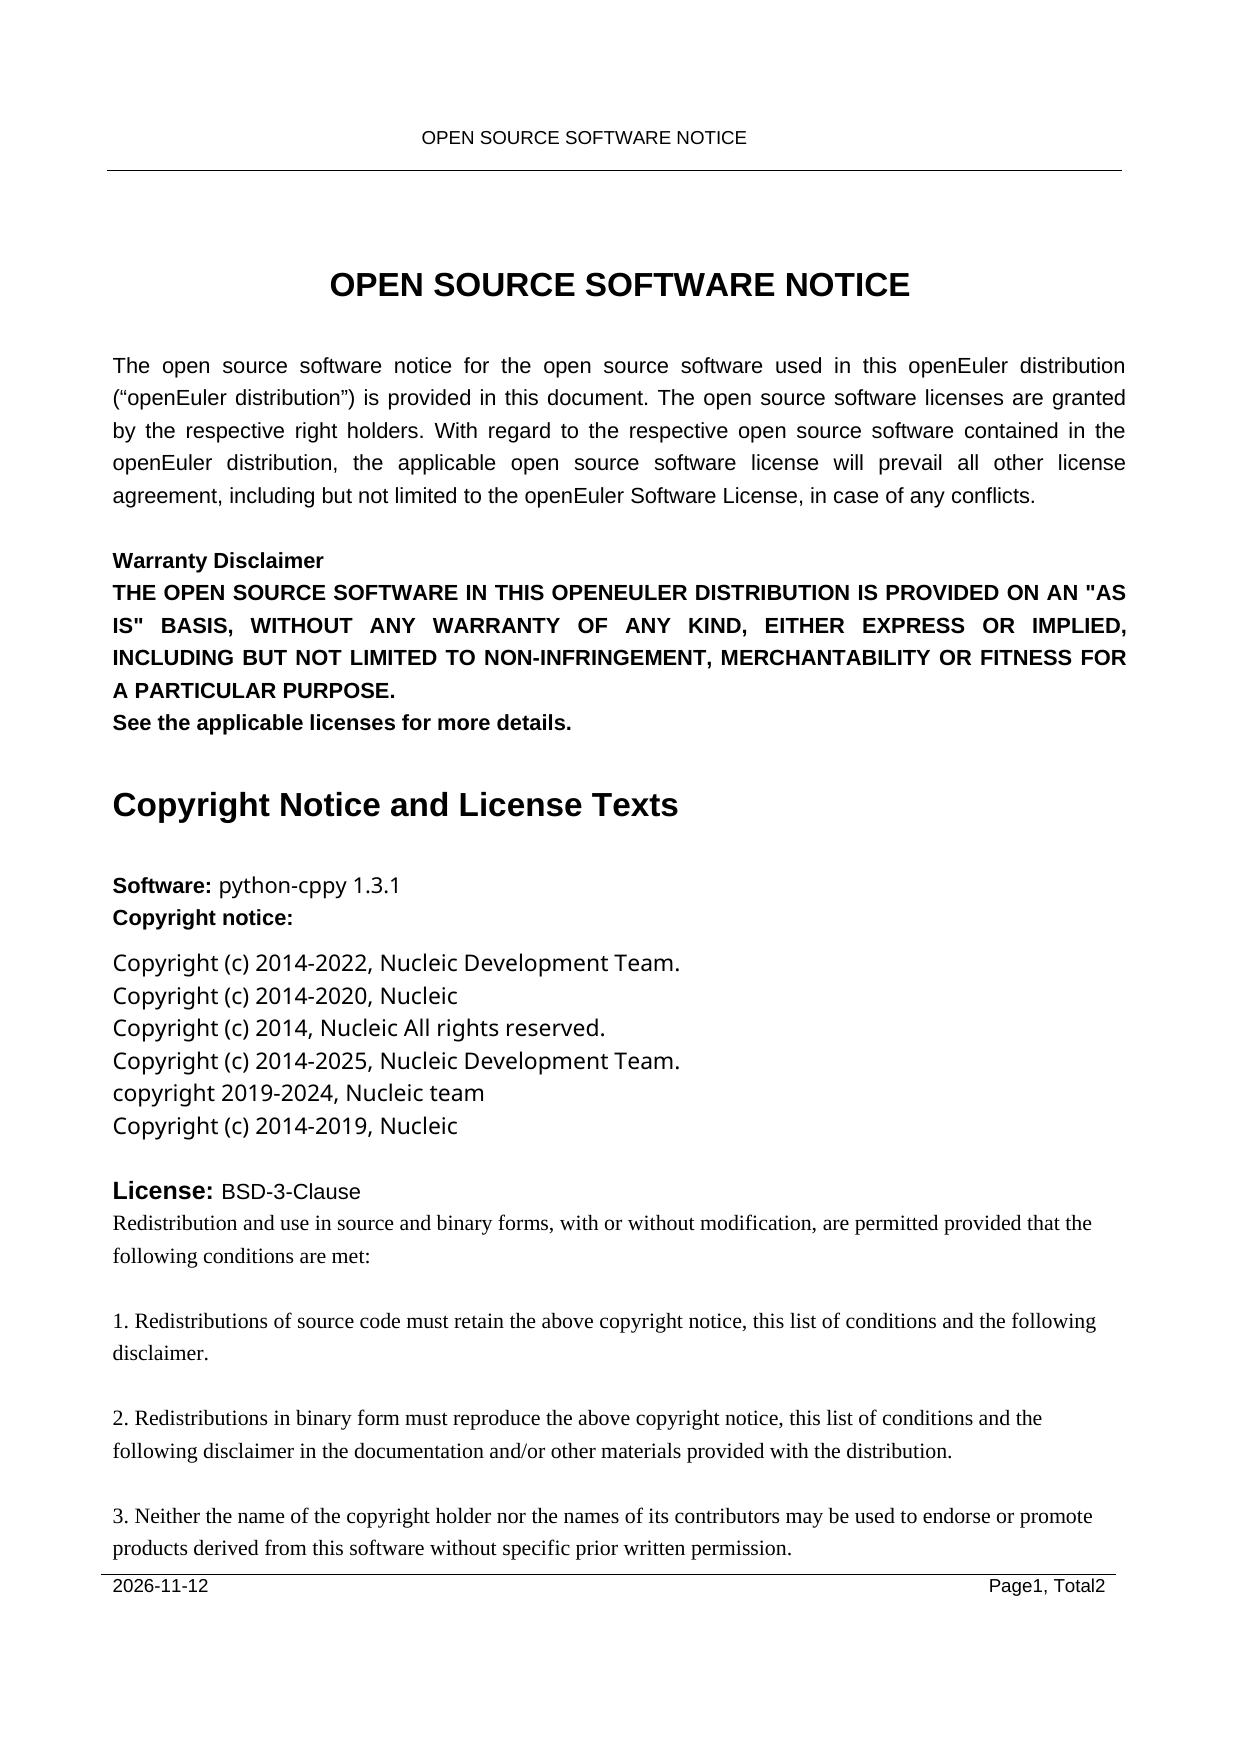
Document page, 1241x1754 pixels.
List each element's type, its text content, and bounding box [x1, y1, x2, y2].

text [112, 1207, 1128, 1564]
text OPEN SOURCE SOFTWARE NOTICE [112, 251, 1128, 316]
text Copyright Notice and License Texts [112, 771, 1128, 836]
text License: BSD-3-Clause [112, 1174, 1128, 1207]
text Copyright notice: [112, 901, 1128, 934]
title Software: python-cppy 1.3.1 [112, 869, 1128, 901]
text The open source software notice for the open source software used in this openEuler distribution (“openEuler distribution”) is provided in this document. The open source software licenses are granted by the respective right holders. With regard to the respective open source software contained in the openEuler distribution, the applicable open source software license will prevail all other license agreement, including but not limited to the openEuler Software License, in case of any conflicts. [112, 349, 1128, 511]
text Copyright (c) 2014-2022, Nucleic Development Team. Copyright (c) 2014-2020, Nucleic Copyright (c) 2014, Nucleic All rights reserved. Copyright (c) 2014-2025, Nucleic Development Team. copyright 2019-2024, Nucleic team Copyright (c) 2014-2019, Nucleic [112, 947, 1128, 1174]
text THE OPEN SOURCE SOFTWARE IN THIS OPENEULER DISTRIBUTION IS PROVIDED ON AN "AS IS" BASIS, WITHOUT ANY WARRANTY OF ANY KIND, EITHER EXPRESS OR IMPLIED, INCLUDING BUT NOT LIMITED TO NON-INFRINGEMENT, MERCHANTABILITY OR FITNESS FOR A PARTICULAR PURPOSE. See the applicable licenses for more details. [112, 576, 1128, 739]
text Warranty Disclaimer [112, 544, 1128, 576]
